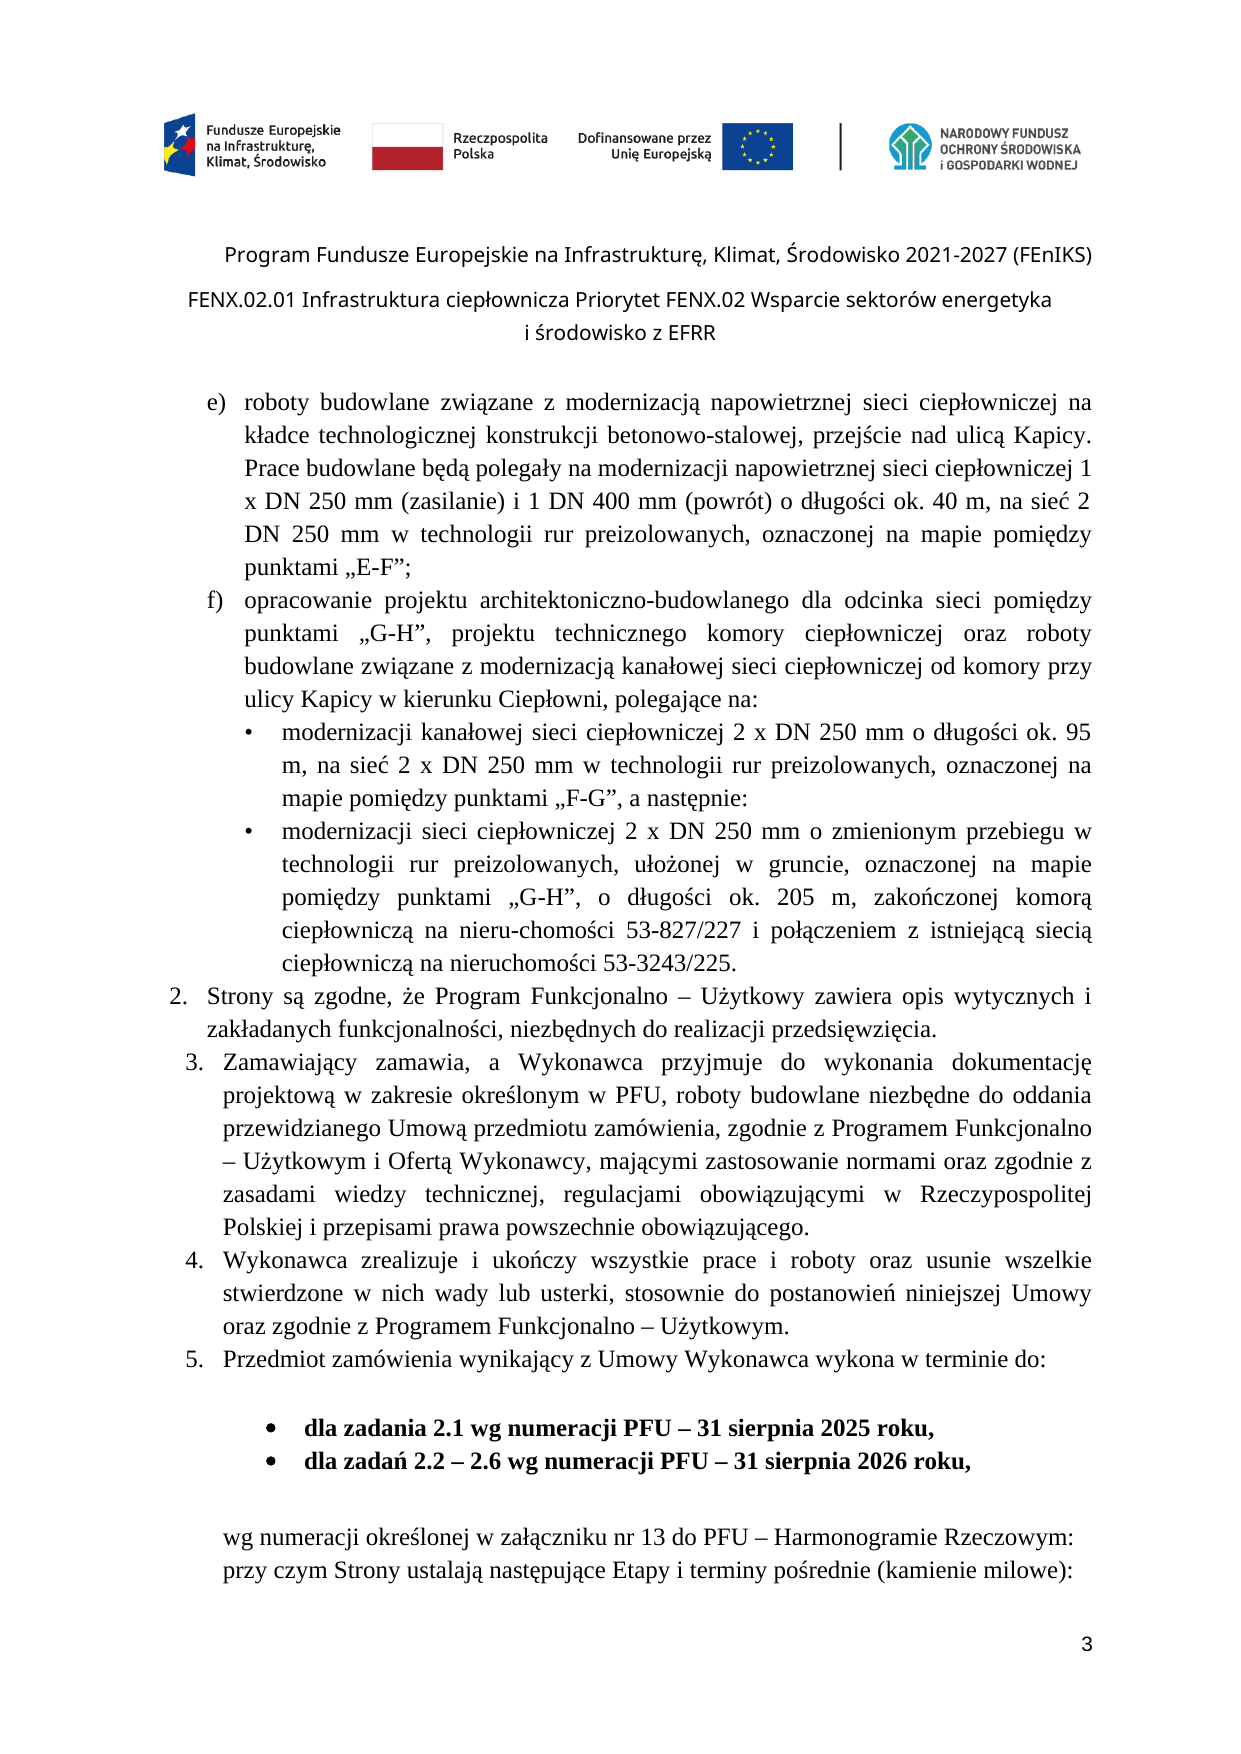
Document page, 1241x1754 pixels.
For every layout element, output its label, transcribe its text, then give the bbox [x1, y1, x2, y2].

text • modernizacji kanałowej sieci ciepłowniczej 2 x DN 250 mm o długości ok. 95 m, na sieć 2 x DN 250 mm w technologii rur preizolowanych, oznaczonej na mapie pomiędzy punktami „F-G”, a następnie: [244, 717, 1093, 812]
text e) roboty budowlane związane z modernizacją napowietrznej sieci ciepłowniczej na kładce technologicznej konstrukcji betonowo-stalowej, przejście nad ulicą Kapicy. Prace budowlane będą polegały na modernizacji napowietrznej sieci ciepłowniczej 1 x DN 250 mm (zasilanie) i 1 DN 400 mm (powrót) o długości ok. 40 m, na sieć 2 DN 250 mm w technologii rur preizolowanych, oznaczonej na mapie pomiędzy punktami „E-F”; [207, 387, 1093, 581]
text f) opracowanie projektu architektoniczno-budowlanego dla odcinka sieci pomiędzy punktami „G-H”, projektu technicznego komory ciepłowniczej oraz roboty budowlane związane z modernizacją kanałowej sieci ciepłowniczej od komory przy ulicy Kapicy w kierunku Ciepłowni, polegające na: [207, 585, 1093, 713]
text • modernizacji sieci ciepłowniczej 2 x DN 250 mm o zmienionym przebiegu w technologii rur preizolowanych, ułożonej w gruncie, oznaczonej na mapie pomiędzy punktami „G-H”, o długości ok. 205 m, zakończonej komorą ciepłowniczą na nieru-chomości 53-827/227 i połączeniem z istniejącą siecią ciepłowniczą na nieruchomości 53-3243/225. [244, 816, 1093, 977]
list wg numeracji określonej w załączniku nr 13 do PFU – Harmonogramie Rzeczowym: [223, 1522, 1093, 1551]
list dla zadania 2.1 wg numeracji PFU – 31 sierpnia 2025 roku, [266, 1413, 1093, 1442]
list przy czym Strony ustalają następujące Etapy i terminy pośrednie (kamienie milowe): [223, 1556, 1093, 1584]
list dla zadań 2.2 – 2.6 wg numeracji PFU – 31 sierpnia 2026 roku, [266, 1446, 1093, 1475]
list Strony są zgodne, że Program Funkcjonalno – Użytkowy zawiera opis wytycznych i zakładanych funkcjonalności, niezbędnych do realizacji przedsięwzięcia. [169, 981, 1093, 1043]
text Przedmiot zamówienia wynikający z Umowy Wykonawca wykona w terminie do: [185, 1344, 1093, 1373]
picture [147, 97, 1093, 192]
list Zamawiający zamawia, a Wykonawca przyjmuje do wykonania dokumentację projektową w zakresie określonym w PFU, roboty budowlane niezbędne do oddania przewidzianego Umową przedmiotu zamówienia, zgodnie z Programem Funkcjonalno – Użytkowym i Ofertą Wykonawcy, mającymi zastosowanie normami oraz zgodnie z zasadami wiedzy technicznej, regulacjami obowiązującymi w Rzeczypospolitej Polskiej i przepisami prawa powszechnie obowiązującego. [185, 1047, 1093, 1241]
text Wykonawca zrealizuje i ukończy wszystkie prace i roboty oraz usunie wszelkie stwierdzone w nich wady lub usterki, stosownie do postanowień niniejszej Umowy oraz zgodnie z Programem Funkcjonalno – Użytkowym. [185, 1245, 1093, 1340]
